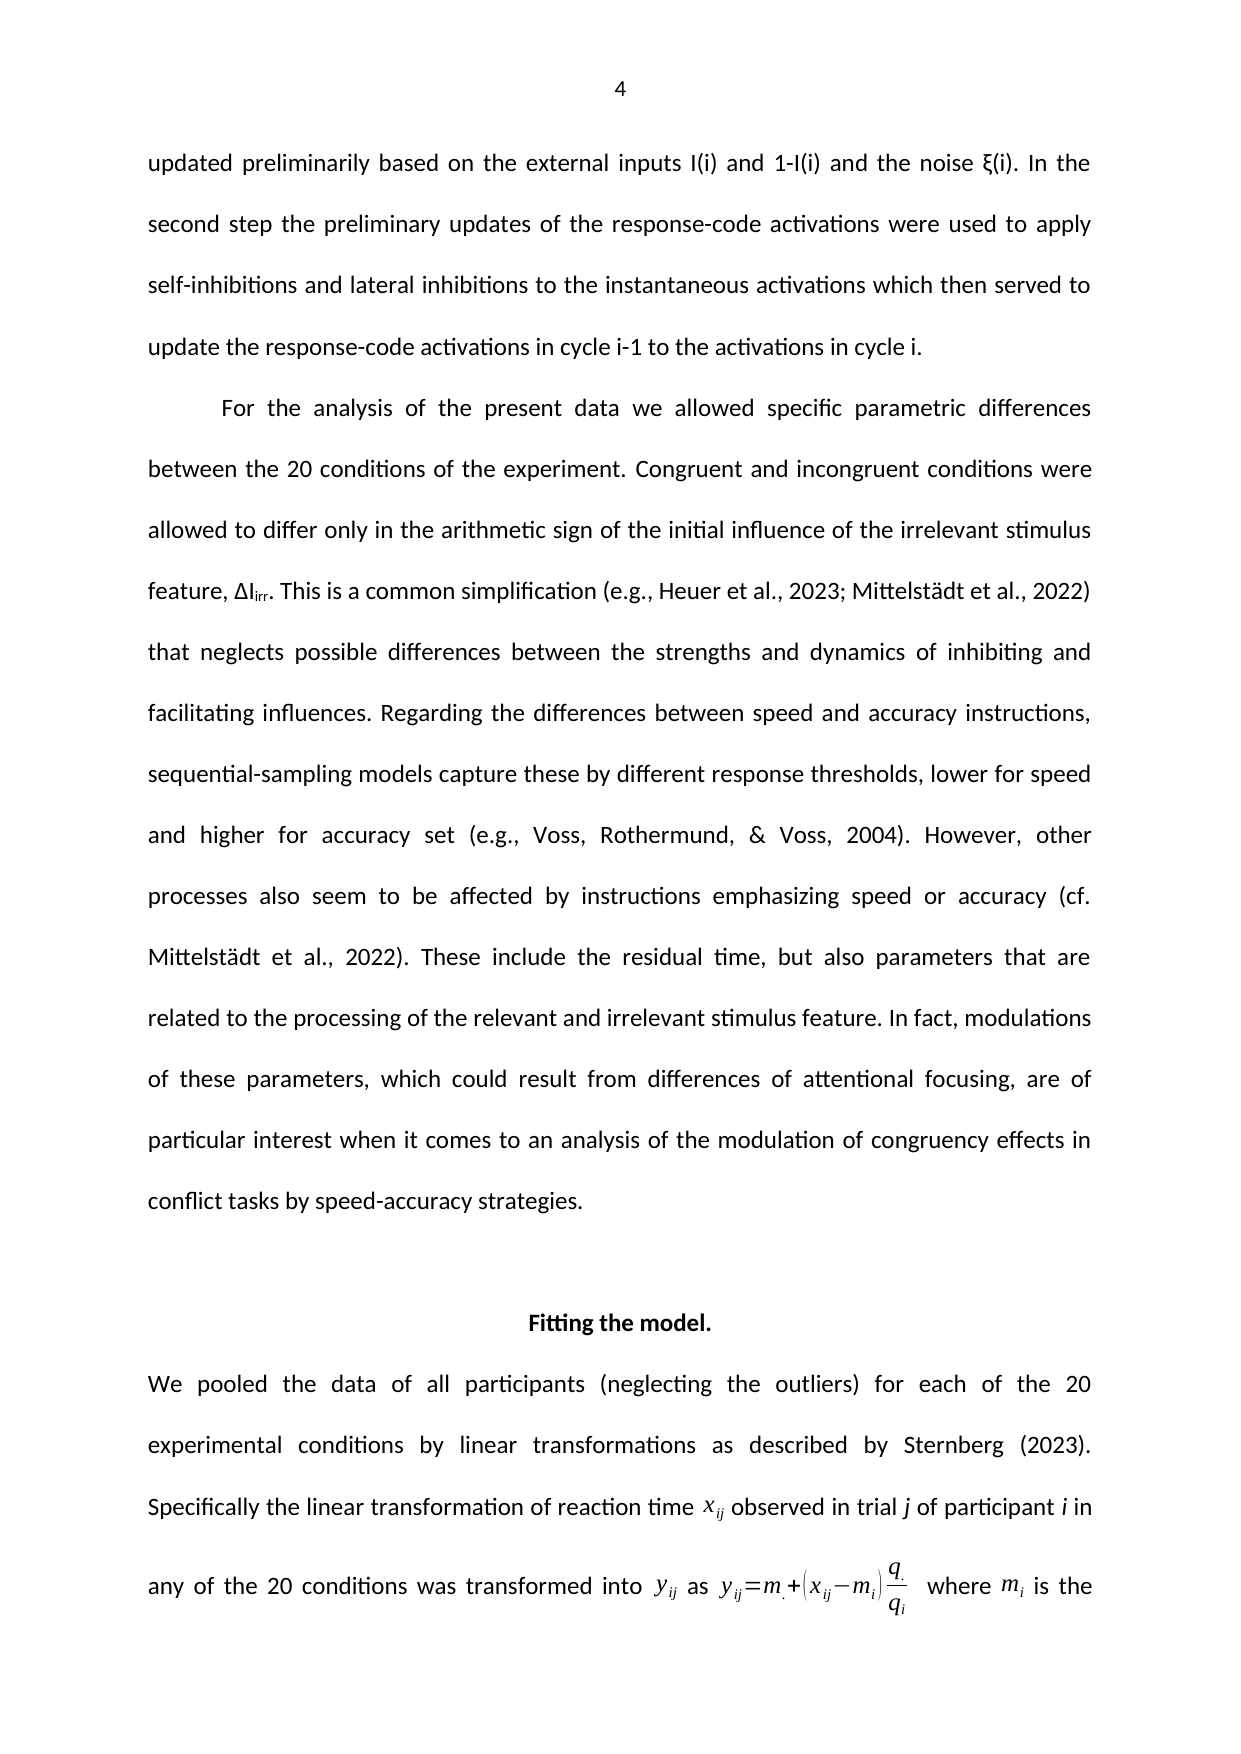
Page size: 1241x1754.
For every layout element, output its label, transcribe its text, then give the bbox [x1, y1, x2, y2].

text For the analysis of the present data we allowed specific parametric differences between the 20 conditions of the experiment. Congruent and incongruent conditions were allowed to differ only in the arithmetic sign of the initial influence of the irrelevant stimulus feature, ΔIirr. This is a common simplification (e.g., Heuer et al., 2023; Mittelstädt et al., 2022) that neglects possible differences between the strengths and dynamics of inhibiting and facilitating influences. Regarding the differences between speed and accuracy instructions, sequential-sampling models capture these by different response thresholds, lower for speed and higher for accuracy set (e.g., Voss, Rothermund, & Voss, 2004). However, other processes also seem to be affected by instructions emphasizing speed or accuracy (cf. Mittelstädt et al., 2022). These include the residual time, but also parameters that are related to the processing of the relevant and irrelevant stimulus feature. In fact, modulations of these parameters, which could result from differences of attentional focusing, are of particular interest when it comes to an analysis of the modulation of congruency effects in conflict tasks by speed-accuracy strategies. [148, 392, 1093, 1216]
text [148, 148, 1093, 361]
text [148, 1368, 1093, 1619]
text Fitting the model. [148, 1307, 1093, 1338]
